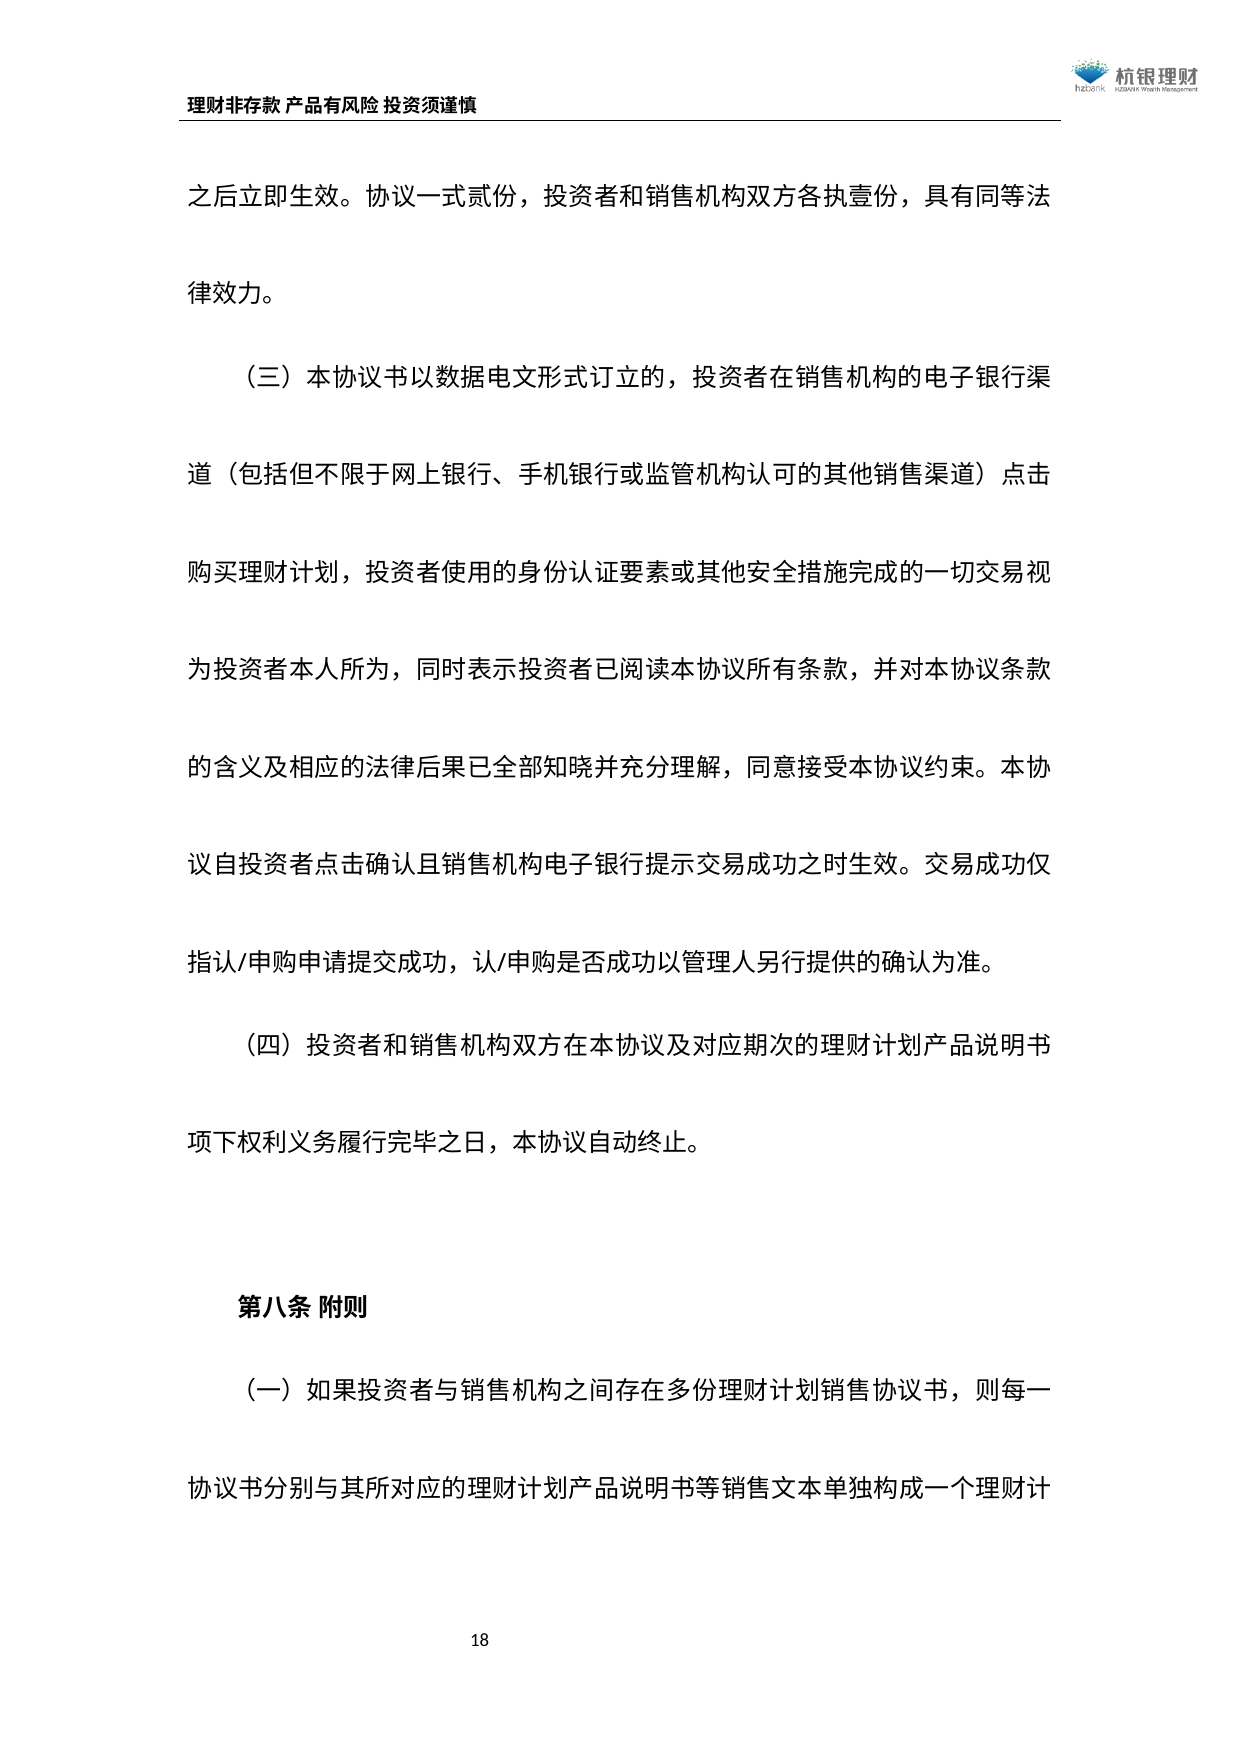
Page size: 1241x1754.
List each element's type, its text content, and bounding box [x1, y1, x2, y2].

list 本协议书以数据电文形式订立的，投资者在销售机构的电子银行渠道（包括但不限于网上银行、手机银行或监管机构认可的其他销售渠道）点击购买理财计划，投资者使用的身份认证要素或其他安全措施完成的一切交易视为投资者本人所为，同时表示投资者已阅读本协议所有条款，并对本协议条款的含义及相应的法律后果已全部知晓并充分理解，同意接受本协议约束。本协议自投资者点击确认且销售机构电子银行提示交易成功之时生效。交易成功仅指认/申购申请提交成功，认/申购是否成功以管理人另行提供的确认为准。 [187, 343, 1053, 993]
picture [1067, 57, 1202, 94]
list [187, 162, 1053, 324]
text 第八条 附则 [187, 1273, 1053, 1338]
list 投资者和销售机构双方在本协议及对应期次的理财计划产品说明书项下权利义务履行完毕之日，本协议自动终止。 [187, 1011, 1053, 1173]
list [187, 1356, 1053, 1519]
